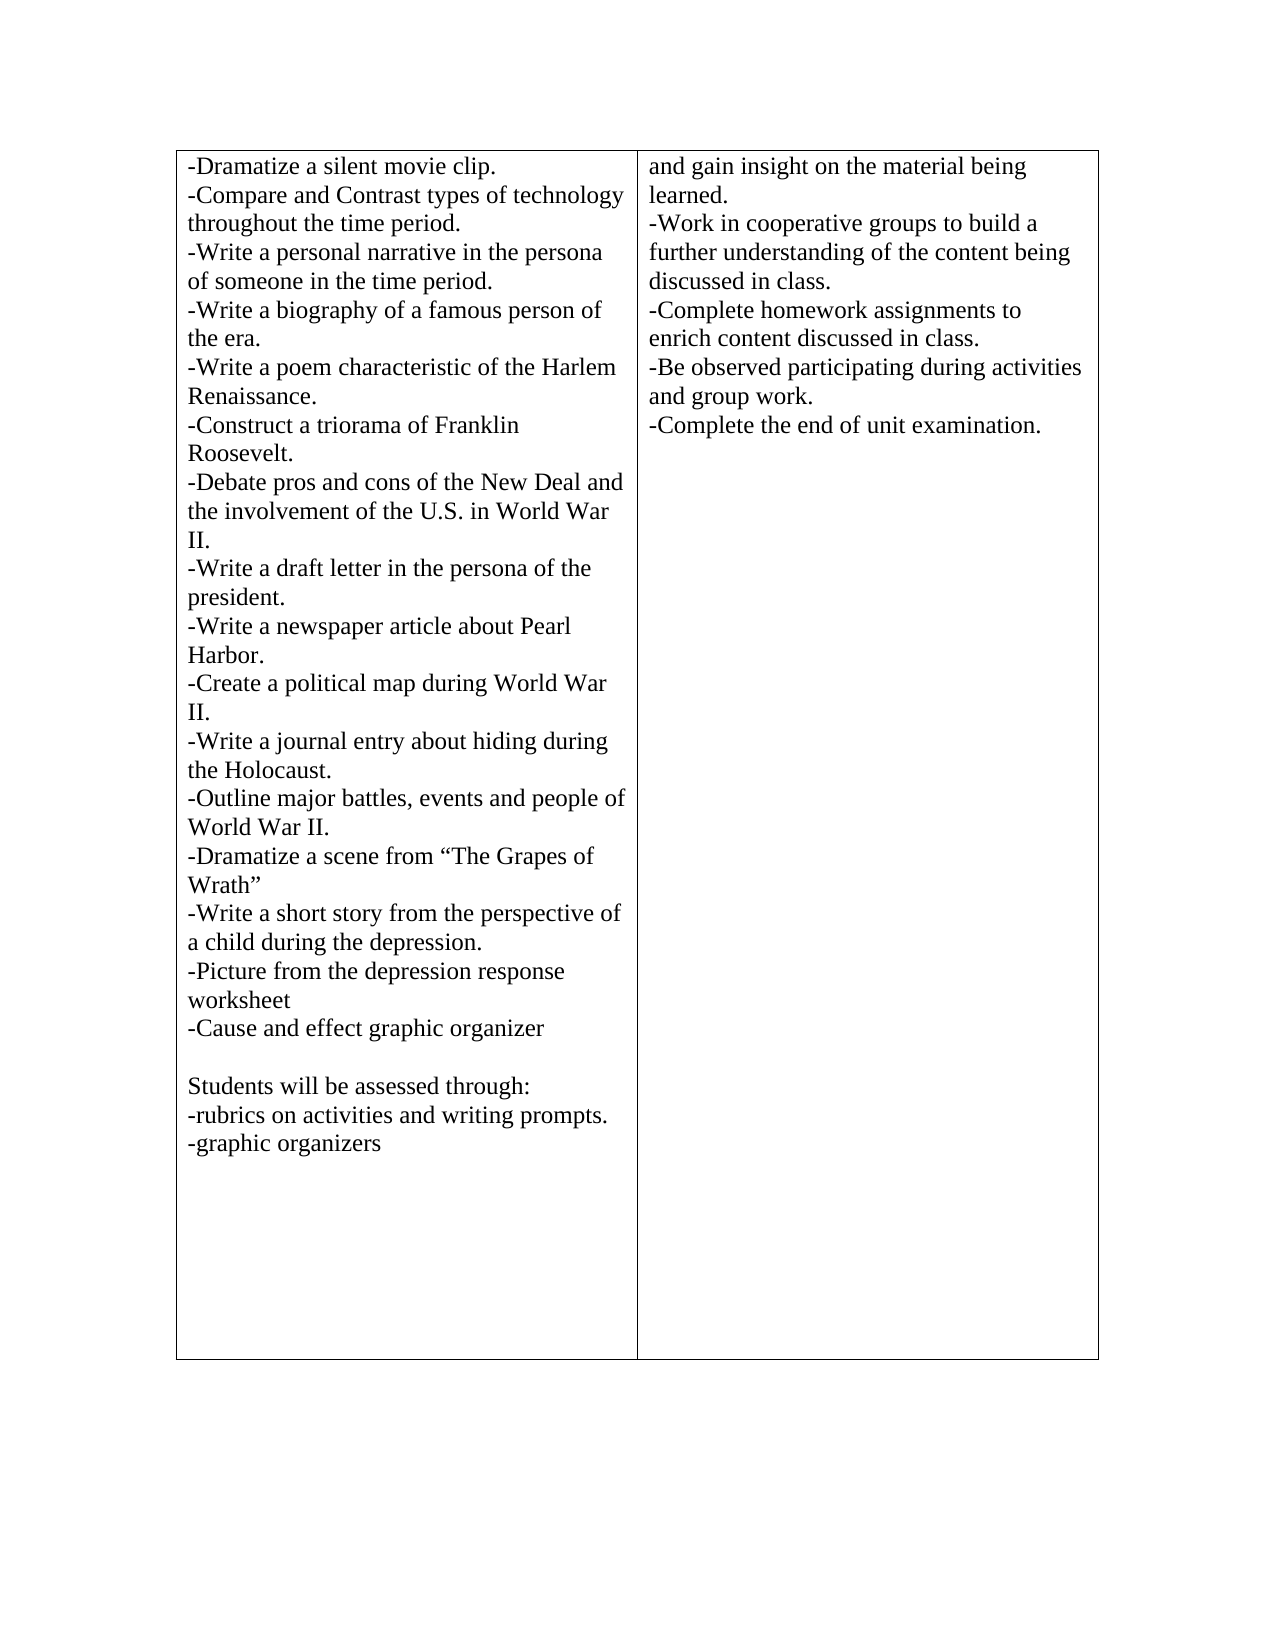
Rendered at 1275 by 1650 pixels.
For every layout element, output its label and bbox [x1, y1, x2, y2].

table_header [638, 151, 1098, 1358]
table_header [177, 151, 637, 1358]
